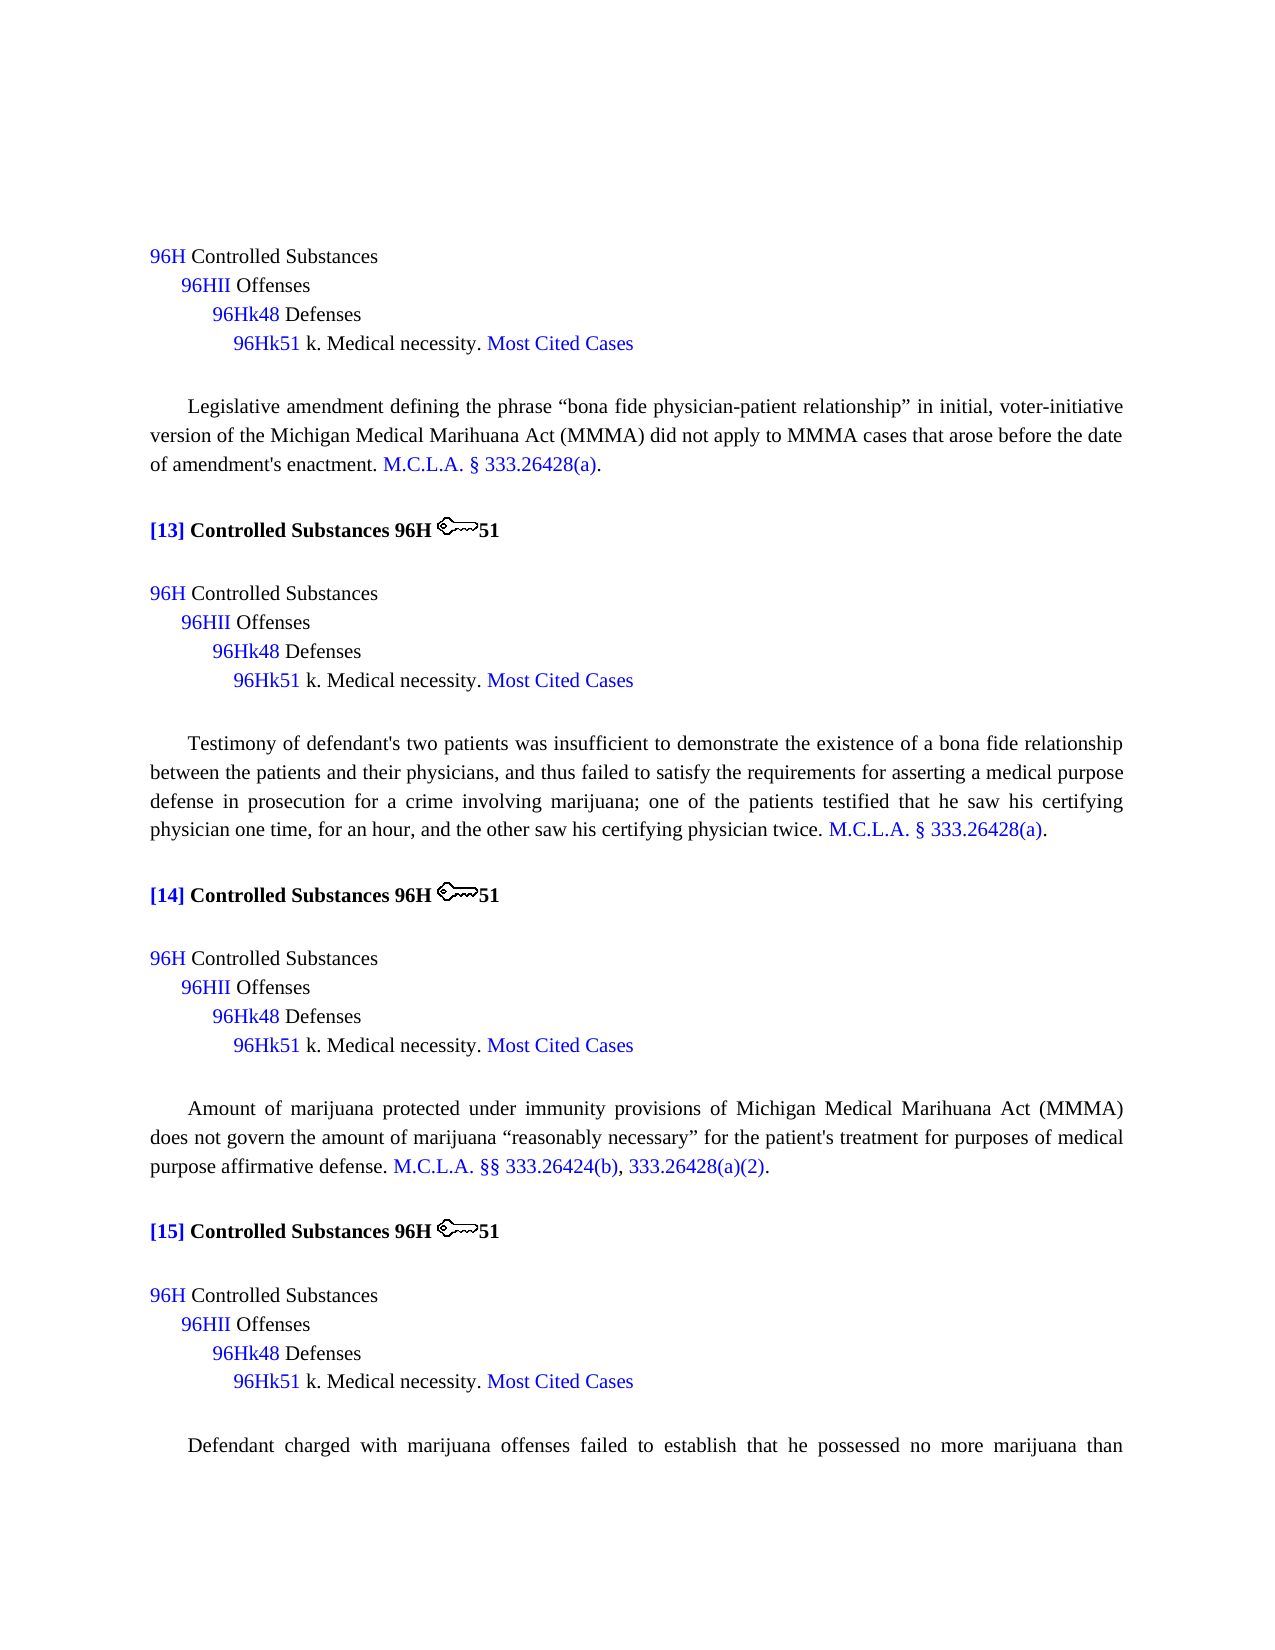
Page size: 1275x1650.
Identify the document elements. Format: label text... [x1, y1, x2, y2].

text 96Hk48 Defenses [150, 639, 1125, 663]
text 96Hk51 k. Medical necessity. Most Cited Cases [150, 1369, 1125, 1393]
text 96Hk48 Defenses [150, 1340, 1125, 1364]
text Legislative amendment defining the phrase “bona fide physician-patient relationship” in initial, voter-initiative version of the Michigan Medical Marihuana Act (MMMA) did not apply to MMMA cases that arose before the date of amendment's enactment. M.C.L.A. § 333.26428(a). [150, 394, 1125, 476]
text 96H Controlled Substances [150, 946, 1125, 970]
text 96Hk48 Defenses [150, 302, 1125, 326]
text 96HII Offenses [150, 610, 1125, 634]
text 96Hk51 k. Medical necessity. Most Cited Cases [150, 667, 1125, 692]
text [13] Controlled Substances 96H 51 [150, 515, 1125, 542]
text 96H Controlled Substances [150, 1283, 1125, 1307]
text 96H Controlled Substances [150, 244, 1125, 268]
text 96HII Offenses [150, 1312, 1125, 1336]
text Amount of marijuana protected under immunity provisions of Michigan Medical Marihuana Act (MMMA) does not govern the amount of marijuana “reasonably necessary” for the patient's treatment for purposes of medical purpose affirmative defense. M.C.L.A. §§ 333.26424(b), 333.26428(a)(2). [150, 1096, 1125, 1178]
text 96Hk51 k. Medical necessity. Most Cited Cases [150, 331, 1125, 355]
picture [437, 515, 479, 537]
text 96Hk48 Defenses [150, 1004, 1125, 1028]
picture [437, 1217, 479, 1239]
text [14] Controlled Substances 96H 51 [150, 881, 1125, 907]
text 96HII Offenses [150, 273, 1125, 297]
text Testimony of defendant's two patients was insufficient to demonstrate the existence of a bona fide relationship between the patients and their physicians, and thus failed to satisfy the requirements for asserting a medical purpose defense in prosecution for a crime involving marijuana; one of the patients testified that he saw his certifying physician one time, for an hour, and the other saw his certifying physician twice. M.C.L.A. § 333.26428(a). [150, 731, 1125, 841]
text [15] Controlled Substances 96H 51 [150, 1217, 1125, 1243]
picture [437, 880, 479, 903]
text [150, 1433, 1125, 1457]
text 96H Controlled Substances [150, 581, 1125, 605]
text 96Hk51 k. Medical necessity. Most Cited Cases [150, 1033, 1125, 1057]
text 96HII Offenses [150, 975, 1125, 999]
